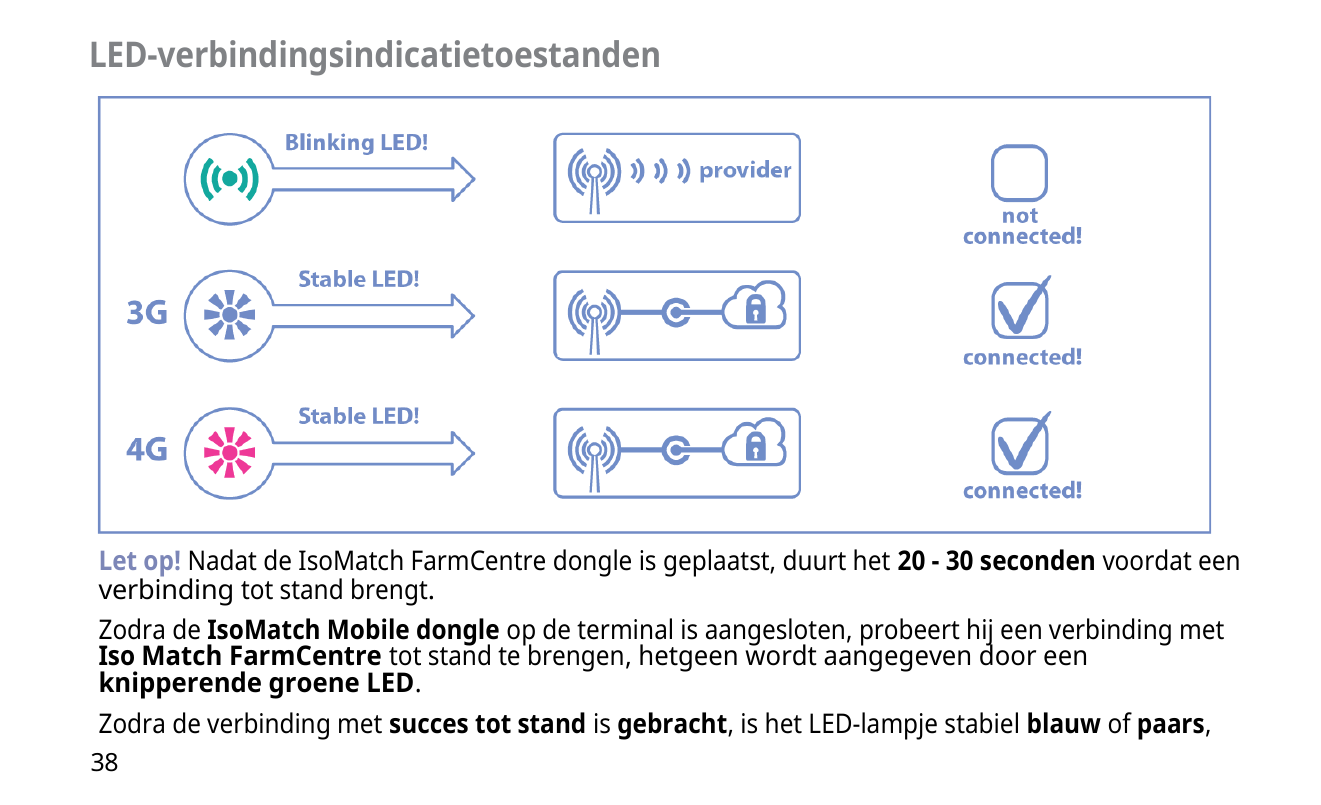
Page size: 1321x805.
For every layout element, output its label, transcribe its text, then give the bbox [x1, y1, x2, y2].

subtitle LED-verbindingsindicatietoestanden [88, 29, 1258, 78]
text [98, 711, 1258, 739]
picture [97, 96, 1212, 534]
text Zodra de IsoMatch Mobile dongle op de terminal is aangesloten, probeert hij een verbinding met Iso Match FarmCentre tot stand te brengen, hetgeen wordt aangegeven door een knipperende groene LED. [98, 617, 1258, 701]
